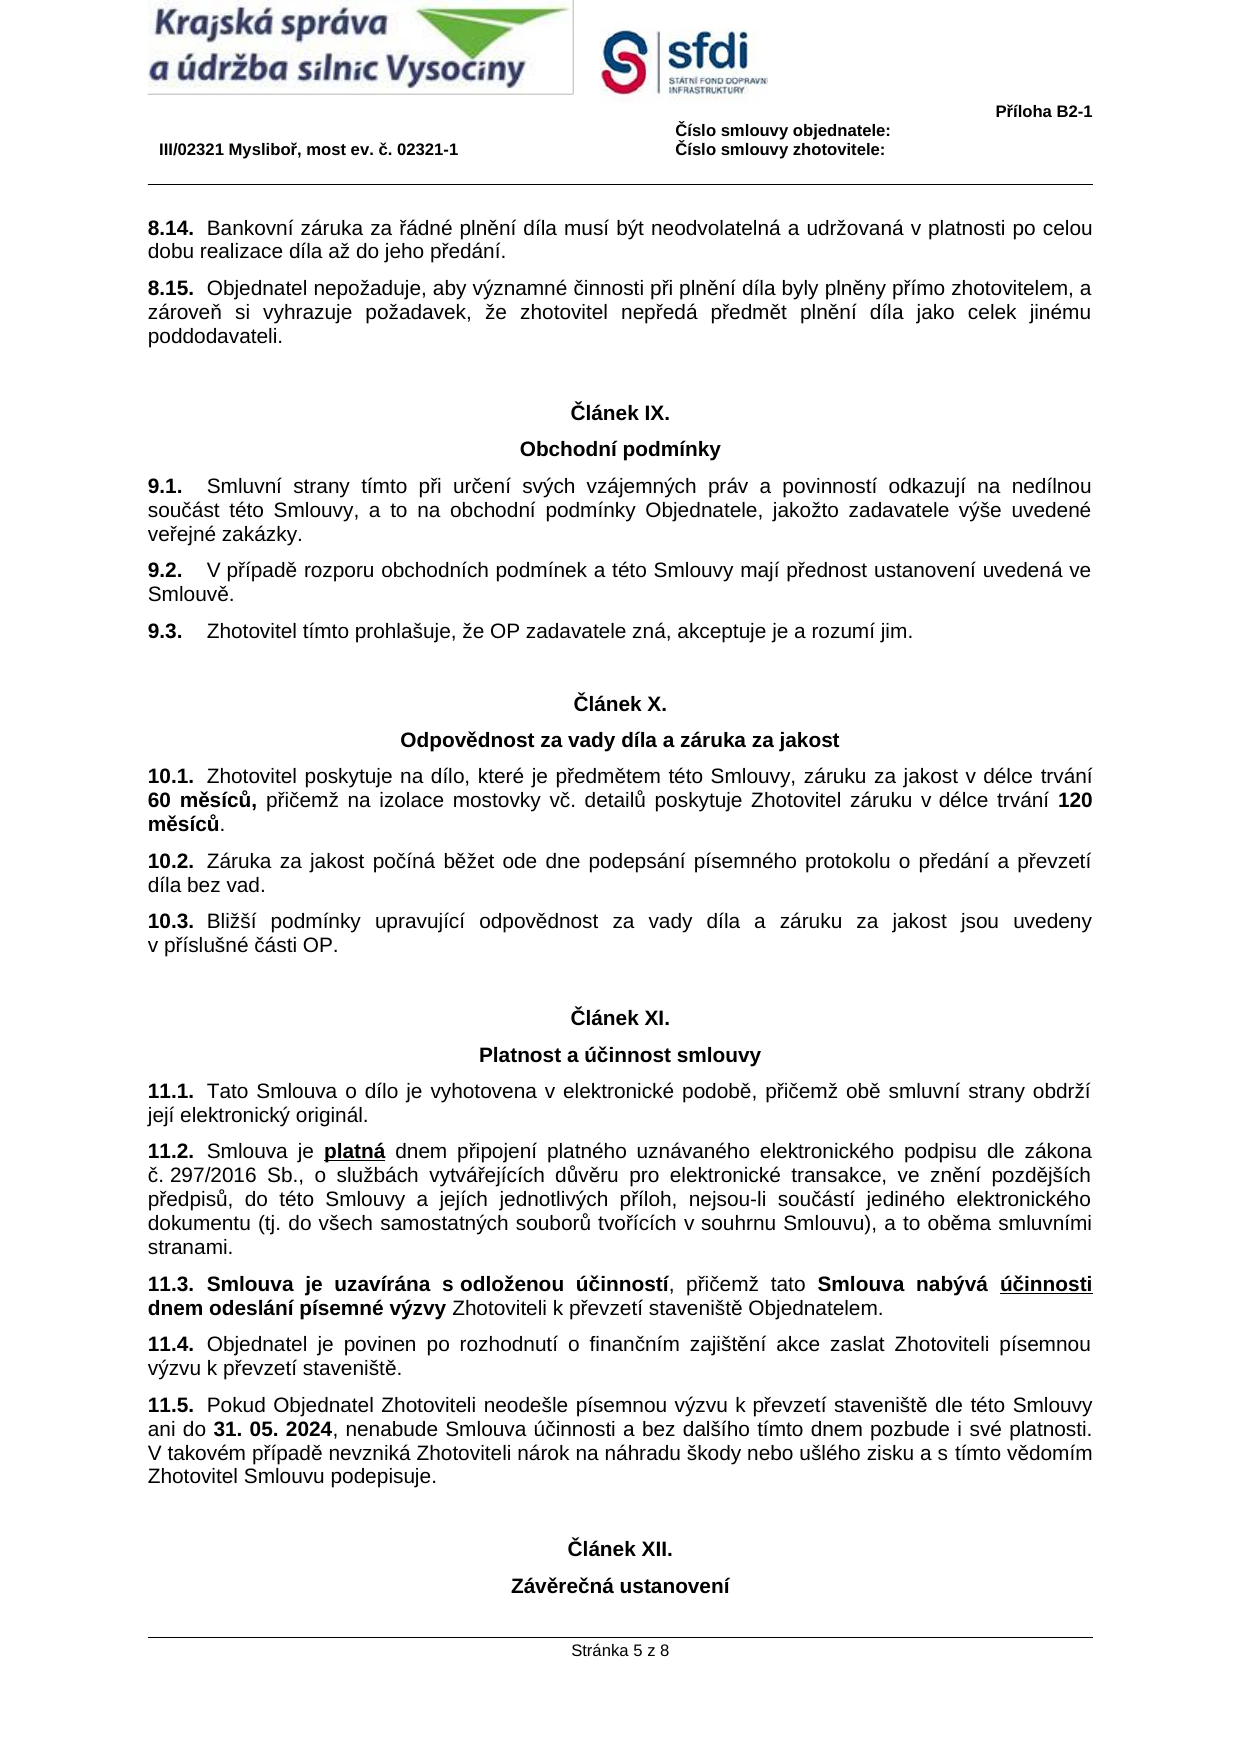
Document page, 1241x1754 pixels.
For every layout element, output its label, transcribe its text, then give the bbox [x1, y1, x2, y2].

picture [147, 0, 574, 96]
subtitle Platnost a účinnost smlouvy [148, 1042, 1093, 1066]
list Smlouva je uzavírána s odloženou účinností, přičemž tato Smlouva nabývá účinnosti dnem odeslání písemné výzvy Zhotoviteli k převzetí staveniště Objednatelem. [148, 1272, 1093, 1319]
list Smlouva je platná dnem připojení platného uznávaného elektronického podpisu dle zákona č. 297/2016 Sb., o službách vytvářejících důvěru pro elektronické transakce, ve znění pozdějších předpisů, do této Smlouvy a jejích jednotlivých příloh, nejsou-li součástí jediného elektronického dokumentu (tj. do všech samostatných souborů tvořících v souhrnu Smlouvu), a to oběma smluvními stranami. [148, 1139, 1093, 1259]
list Zhotovitel tímto prohlašuje, že OP zadavatele zná, akceptuje je a rozumí jim. [148, 618, 1093, 642]
text Článek XI. [148, 1006, 1093, 1030]
list Záruka za jakost počíná běžet ode dne podepsání písemného protokolu o předání a převzetí díla bez vad. [148, 849, 1093, 897]
list Bankovní záruka za řádné plnění díla musí být neodvolatelná a udržovaná v platnosti po celou dobu realizace díla až do jeho předání. [148, 215, 1093, 263]
list Smluvní strany tímto při určení svých vzájemných práv a povinností odkazují na nedílnou součást této Smlouvy, a to na obchodní podmínky Objednatele, jakožto zadavatele výše uvedené veřejné zakázky. [148, 474, 1093, 546]
text Článek X. [148, 691, 1093, 715]
subtitle Obchodní podmínky [148, 437, 1093, 461]
text Článek XII. [148, 1537, 1093, 1561]
list V případě rozporu obchodních podmínek a této Smlouvy mají přednost ustanovení uvedená ve Smlouvě. [148, 558, 1093, 606]
list Objednatel nepožaduje, aby významné činnosti při plnění díla byly plněny přímo zhotovitelem, a zároveň si vyhrazuje požadavek, že zhotovitel nepředá předmět plnění díla jako celek jinému poddodavateli. [148, 276, 1093, 348]
list Zhotovitel poskytuje na dílo, které je předmětem této Smlouvy, záruku za jakost v délce trvání 60 měsíců, přičemž na izolace mostovky vč. detailů poskytuje Zhotovitel záruku v délce trvání 120 měsíců. [148, 764, 1093, 836]
picture [598, 14, 768, 108]
subtitle Článek IX. [148, 401, 1093, 425]
list Pokud Objednatel Zhotoviteli neodešle písemnou výzvu k převzetí staveniště dle této Smlouvy ani do 31. 05. 2024, nenabude Smlouva účinnosti a bez dalšího tímto dnem pozbude i své platnosti. V takovém případě nevzniká Zhotoviteli nárok na náhradu škody nebo ušlého zisku a s tímto vědomím Zhotovitel Smlouvu podepisuje. [148, 1392, 1093, 1488]
list Tato Smlouva o dílo je vyhotovena v elektronické podobě, přičemž obě smluvní strany obdrží její elektronický originál. [148, 1079, 1093, 1127]
list Objednatel je povinen po rozhodnutí o finančním zajištění akce zaslat Zhotoviteli písemnou výzvu k převzetí staveniště. [148, 1332, 1093, 1380]
list Bližší podmínky upravující odpovědnost za vady díla a záruku za jakost jsou uvedeny v příslušné části OP. [148, 909, 1093, 957]
subtitle Závěrečná ustanovení [148, 1574, 1093, 1598]
subtitle Odpovědnost za vady díla a záruka za jakost [148, 728, 1093, 752]
